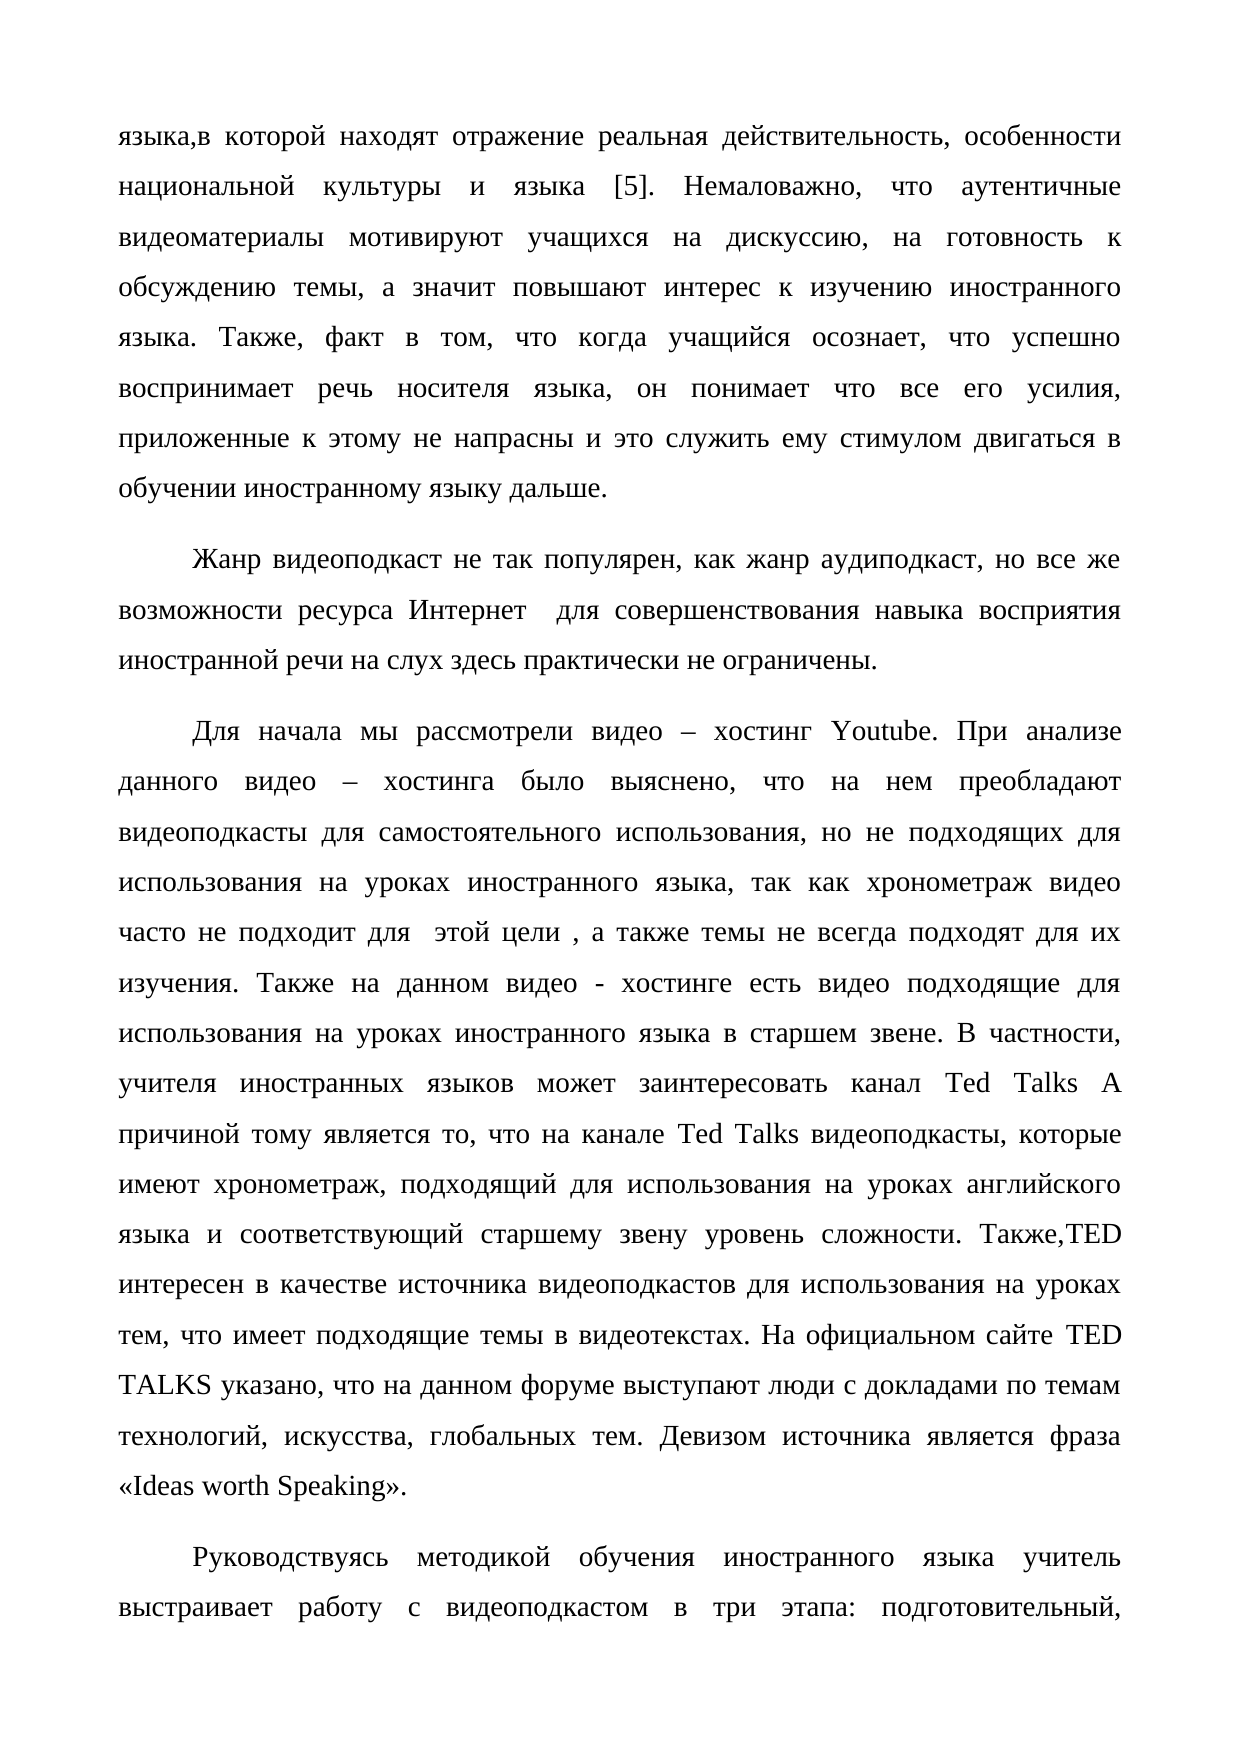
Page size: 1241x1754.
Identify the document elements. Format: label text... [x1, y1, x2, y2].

text Жанр видеоподкаст не так популярен, как жанр аудиподкаст, но все же возможности ресурса Интернет для совершенствования навыка восприятия иностранной речи на слух здесь практически не ограничены. [118, 541, 1122, 676]
text Для начала мы рассмотрели видео – хостинг Youtube. При анализе данного видео – хостинга было выяснено, что на нем преобладают видеоподкасты для самостоятельного использования, но не подходящих для использования на уроках иностранного языка, так как хронометраж видео часто не подходит для этой цели , а также темы не всегда подходят для их изучения. Также на данном видео - хостинге есть видео подходящие для использования на уроках иностранного языка в старшем звене. В частности, учителя иностранных языков может заинтересовать канал Ted Talks А причиной тому является то, что на канале Ted Talks видеоподкасты, которые имеют хронометраж, подходящий для использования на уроках английского языка и соответствующий старшему звену уровень сложности. Также,TED интересен в качестве источника видеоподкастов для использования на уроках тем, что имеет подходящие темы в видеотекстах. На официальном сайте TED TALKS указано, что на данном форуме выступают люди с докладами по темам технологий, искусства, глобальных тем. Девизом источника является фраза «Ideas worth Speaking». [118, 713, 1122, 1501]
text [118, 118, 1122, 504]
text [118, 1539, 1122, 1623]
